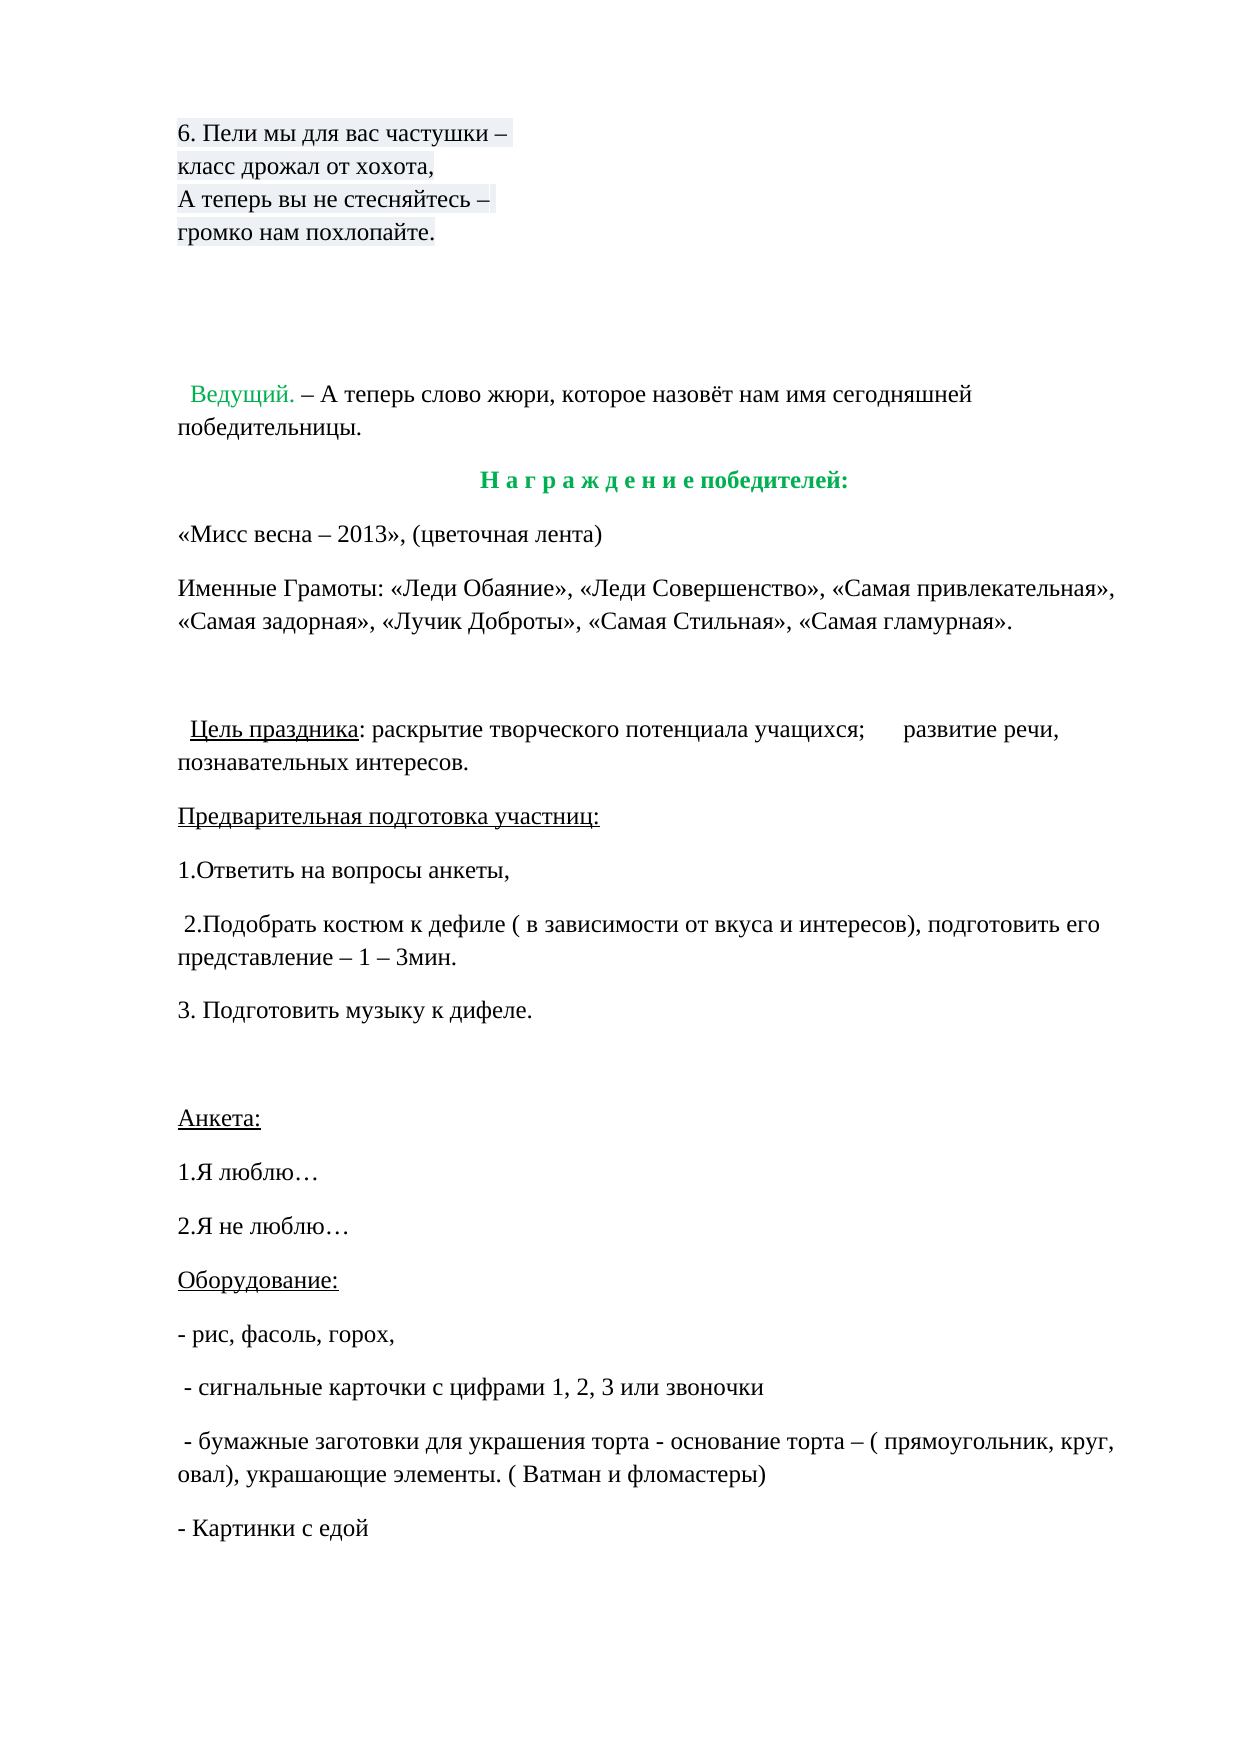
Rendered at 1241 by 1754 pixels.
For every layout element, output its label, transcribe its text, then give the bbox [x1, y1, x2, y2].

text Н а г р а ж д е н и е победителей: [177, 466, 1152, 494]
text Оборудование: [177, 1265, 1152, 1293]
text «Мисс весна – 2013», (цветочная лента) [177, 519, 1152, 548]
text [177, 118, 1152, 246]
text - рис, фасоль, горох, [177, 1319, 1152, 1347]
text Предварительная подготовка участниц: [177, 801, 1152, 830]
text 3. Подготовить музыку к дифеле. [177, 996, 1152, 1024]
text 1.Ответить на вопросы анкеты, [177, 855, 1152, 883]
text Именные Грамоты: «Леди Обаяние», «Леди Совершенство», «Самая привлекательная», «Самая задорная», «Лучик Доброты», «Самая Стильная», «Самая гламурная». [177, 573, 1152, 635]
text 2.Я не люблю… [177, 1211, 1152, 1240]
text - Картинки с едой [177, 1513, 1152, 1542]
text 1.Я люблю… [177, 1157, 1152, 1186]
text Ведущий. – А теперь слово жюри, которое назовёт нам имя сегодняшней победительницы. [177, 379, 1152, 441]
text Анкета: [177, 1103, 1152, 1132]
text - сигнальные карточки с цифрами 1, 2, 3 или звоночки [177, 1372, 1152, 1401]
text - бумажные заготовки для украшения торта - основание торта – ( прямоугольник, круг, овал), украшающие элементы. ( Ватман и фломастеры) [177, 1426, 1152, 1488]
text Цель праздника: раскрытие творческого потенциала учащихся; развитие речи, познавательных интересов. [177, 714, 1152, 776]
text 2.Подобрать костюм к дефиле ( в зависимости от вкуса и интересов), подготовить его представление – 1 – 3мин. [177, 909, 1152, 970]
